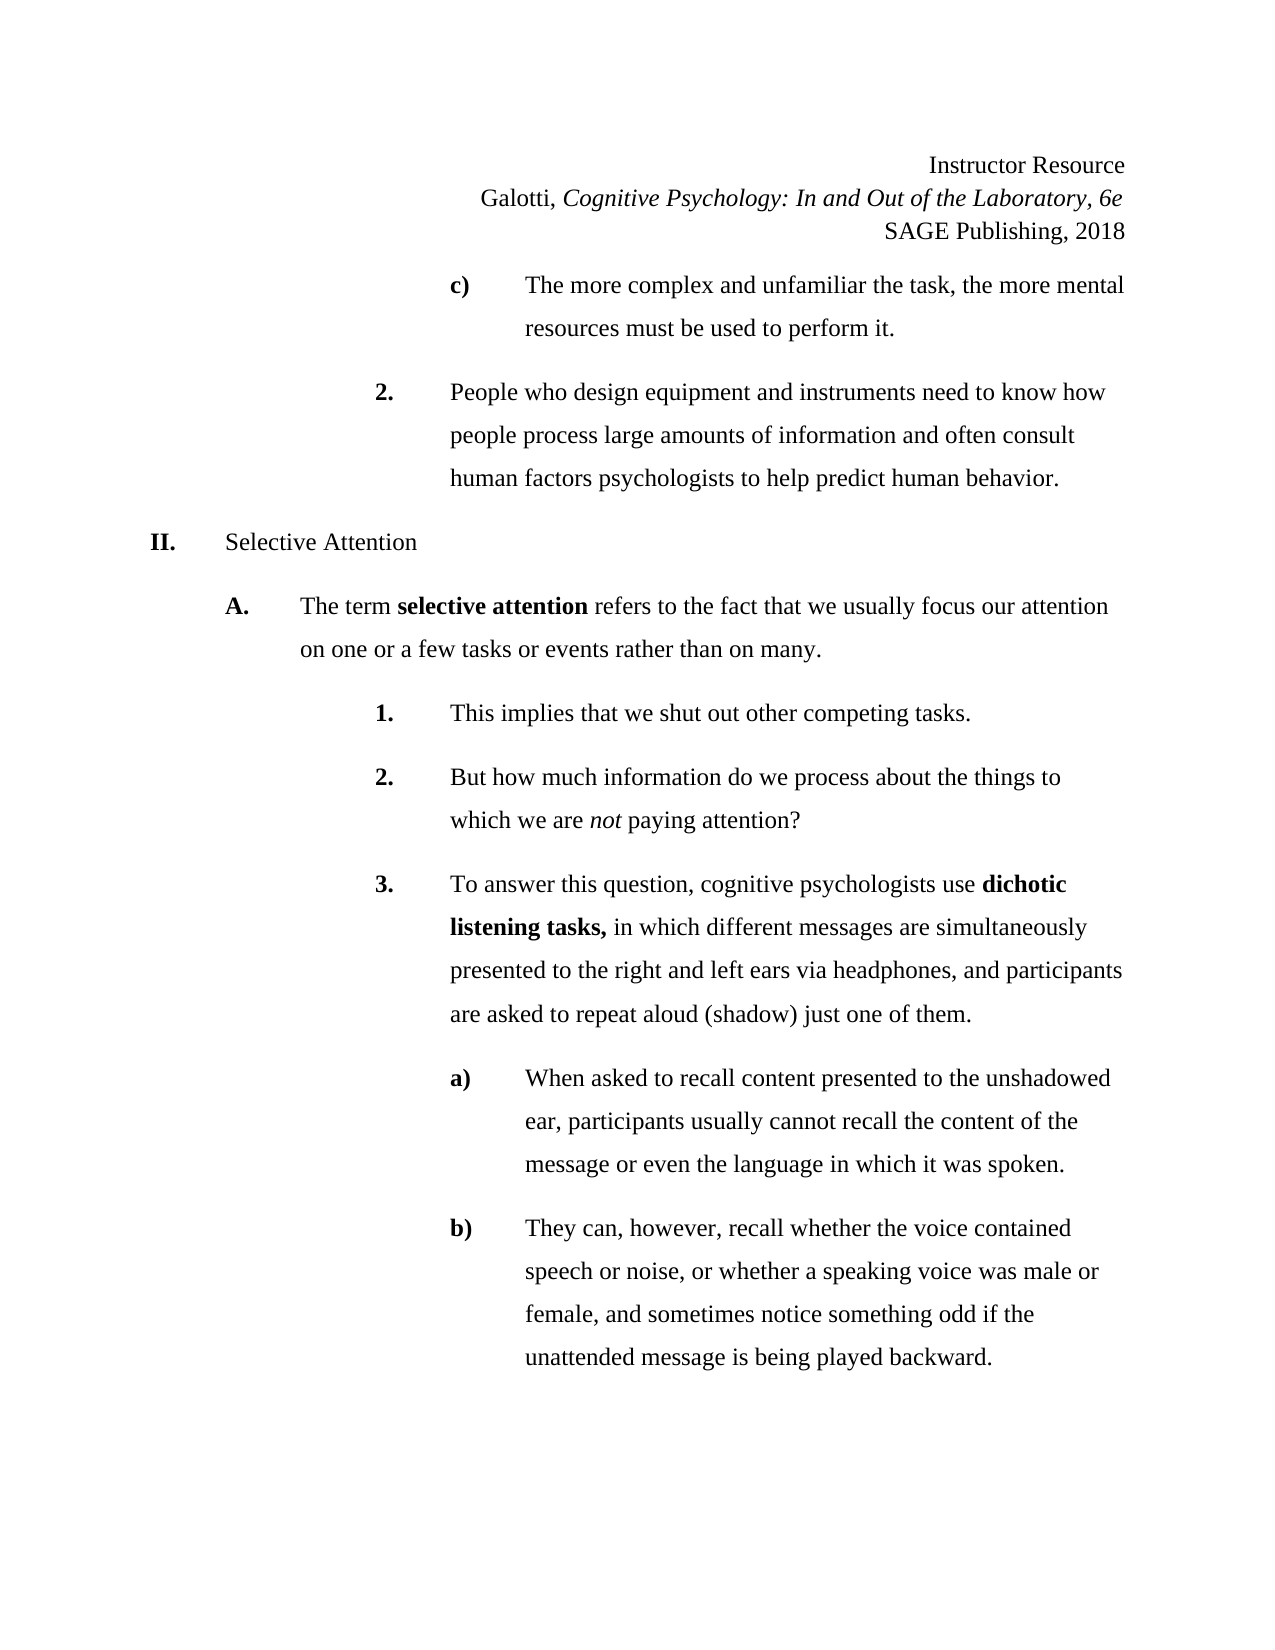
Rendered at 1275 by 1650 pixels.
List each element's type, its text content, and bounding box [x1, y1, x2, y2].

list c) The more complex and unfamiliar the task, the more mental resources must be used to perform it. [450, 270, 1125, 342]
list 1. This implies that we shut out other competing tasks. [375, 698, 1125, 727]
list A. The term selective attention refers to the fact that we usually focus our attention on one or a few tasks or events rather than on many. [225, 591, 1125, 663]
list a) When asked to recall content presented to the unshadowed ear, participants usually cannot recall the content of the message or even the language in which it was spoken. [450, 1063, 1125, 1178]
list 2. But how much information do we process about the things to which we are not paying attention? [375, 762, 1125, 834]
list b) They can, however, recall whether the voice contained speech or noise, or whether a speaking voice was male or female, and sometimes notice something odd if the unattended message is being played backward. [450, 1213, 1125, 1371]
list 2. People who design equipment and instruments need to know how people process large amounts of information and often consult human factors psychologists to help predict human behavior. [375, 377, 1125, 492]
list 3. To answer this question, cognitive psychologists use dichotic listening tasks, in which different messages are simultaneously presented to the right and left ears via headphones, and participants are asked to repeat aloud (shadow) just one of them. [375, 869, 1125, 1027]
list II. Selective Attention [150, 527, 1125, 556]
